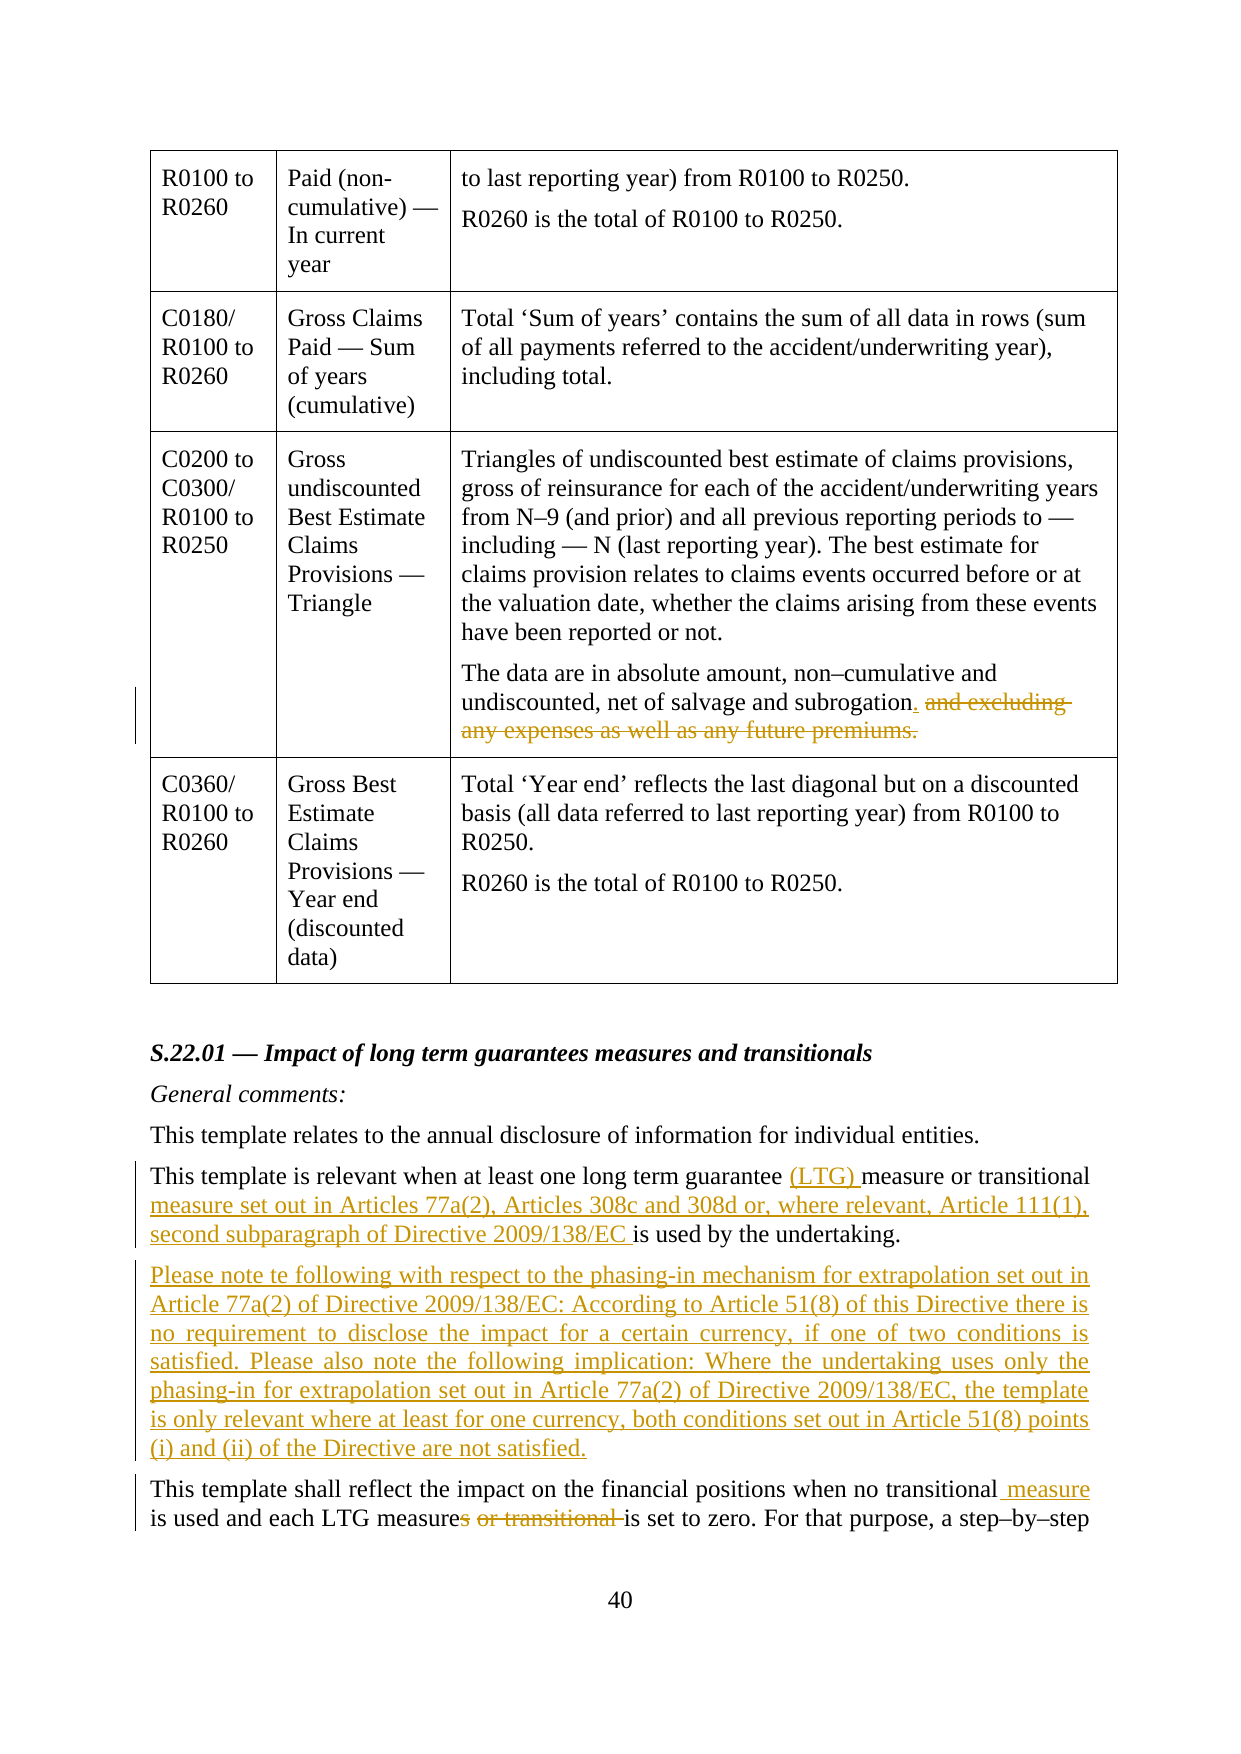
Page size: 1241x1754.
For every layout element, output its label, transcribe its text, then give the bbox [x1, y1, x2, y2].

table_cell Gross Claims Paid — Sum of years (cumulative) [277, 292, 450, 431]
table_cell Gross undiscounted Best Estimate Claims Provisions — Triangle [277, 432, 450, 757]
table_cell Triangles of undiscounted best estimate of claims provisions, gross of reinsurance for each of the accident/underwriting years from N–9 (and prior) and all previous reporting periods to — including — N (last reporting year). The best estimate for claims provision relates to claims events occurred before or at the valuation date, whether the claims arising from these events have been reported or not. The data are in absolute amount, non–cumulative and undiscounted, net of salvage and subrogation [451, 432, 1117, 757]
table_cell Total ‘Sum of years’ contains the sum of all data in rows (sum of all payments referred to the accident/underwriting year), including total. [451, 292, 1117, 431]
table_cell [151, 151, 276, 291]
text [150, 1474, 1090, 1531]
table_cell C0360/ R0100 to R0260 [151, 758, 276, 983]
text This template relates to the annual disclosure of information for individual entities. [150, 1120, 1090, 1149]
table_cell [277, 151, 450, 291]
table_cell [451, 151, 1117, 291]
table_cell Gross Best Estimate Claims Provisions — Year end (discounted data) [277, 758, 450, 983]
table_cell Total ‘Year end’ reflects the last diagonal but on a discounted basis (all data referred to last reporting year) from R0100 to R0250. R0260 is the total of R0100 to R0250. [451, 758, 1117, 983]
table_cell C0200 to C0300/ R0100 to R0250 [151, 432, 276, 757]
subtitle S.22.01 — Impact of long term guarantees measures and transitionals [150, 1038, 1090, 1066]
text General comments: [150, 1079, 1090, 1108]
text This template is relevant when at least one long term guarantee measure or transitional is used by the undertaking. [150, 1161, 1090, 1248]
table_cell C0180/ R0100 to R0260 [151, 292, 276, 431]
